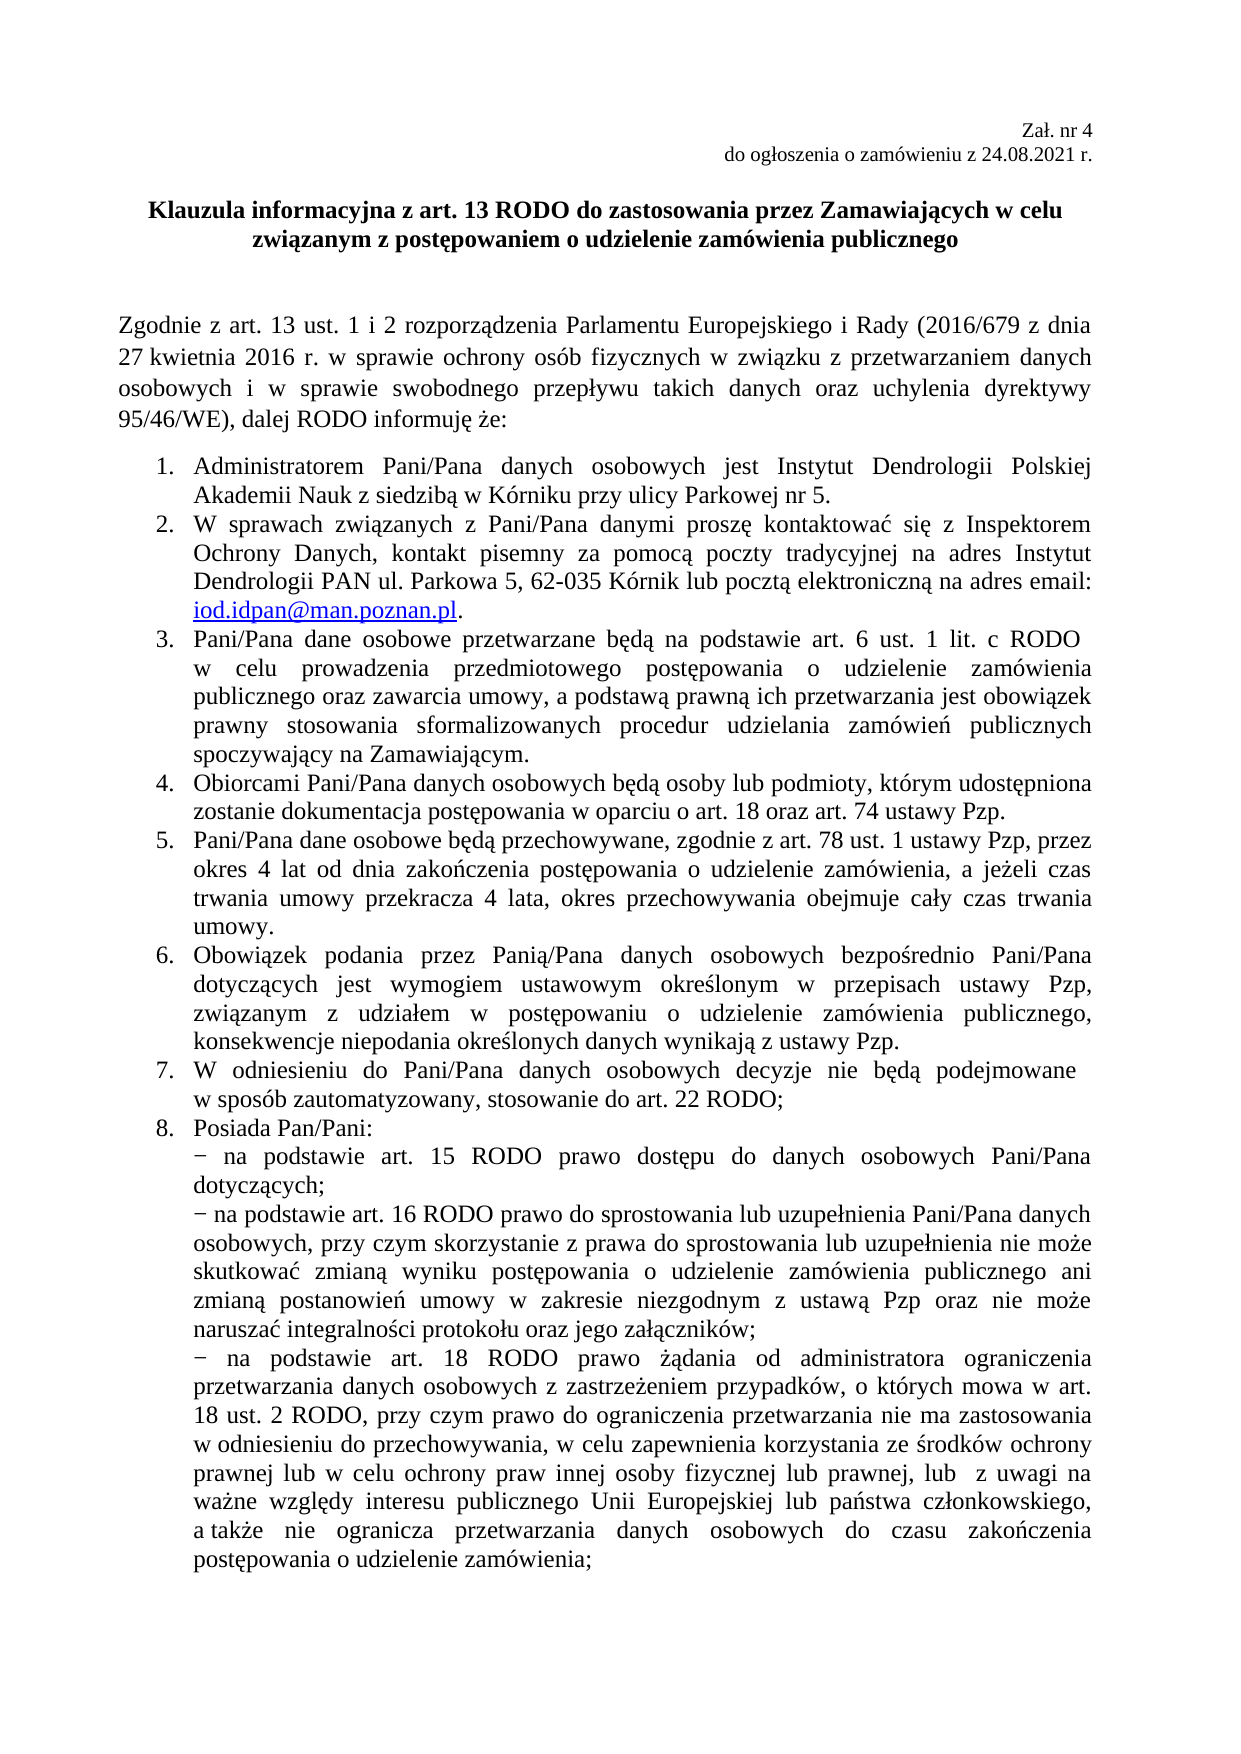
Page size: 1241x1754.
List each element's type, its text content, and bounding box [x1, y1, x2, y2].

text do ogłoszenia o zamówieniu z 24.08.2021 r. [192, 142, 1093, 166]
list − na podstawie art. 16 RODO prawo do sprostowania lub uzupełnienia Pani/Pana danych osobowych, przy czym skorzystanie z prawa do sprostowania lub uzupełnienia nie może skutkować zmianą wyniku postępowania o udzielenie zamówienia publicznego ani zmianą postanowień umowy w zakresie niezgodnym z ustawą Pzp oraz nie może naruszać integralności protokołu oraz jego załączników; [193, 1199, 1093, 1343]
list − na podstawie art. 18 RODO prawo żądania od administratora ograniczenia przetwarzania danych osobowych z zastrzeżeniem przypadków, o których mowa w art. 18 ust. 2 RODO, przy czym prawo do ograniczenia przetwarzania nie ma zastosowania w odniesieniu do przechowywania, w celu zapewnienia korzystania ze środków ochrony prawnej lub w celu ochrony praw innej osoby fizycznej lub prawnej, lub z uwagi na ważne względy interesu publicznego Unii Europejskiej lub państwa członkowskiego, a także nie ogranicza przetwarzania danych osobowych do czasu zakończenia postępowania o udzielenie zamówienia; [193, 1343, 1093, 1573]
text Zał. nr 4 [929, 118, 1093, 142]
list Pani/Pana dane osobowe przetwarzane będą na podstawie art. 6 ust. 1 lit. c RODO w celu prowadzenia przedmiotowego postępowania o udzielenie zamówienia publicznego oraz zawarcia umowy, a podstawą prawną ich przetwarzania jest obowiązek prawny stosowania sformalizowanych procedur udzielania zamówień publicznych spoczywający na Zamawiającym. [156, 624, 1093, 768]
list Posiada Pan/Pani: [156, 1113, 1093, 1141]
text Klauzula informacyjna z art. 13 RODO do zastosowania przez Zamawiających w celu związanym z postępowaniem o udzielenie zamówienia publicznego [118, 195, 1093, 253]
list Pani/Pana dane osobowe będą przechowywane, zgodnie z art. 78 ust. 1 ustawy Pzp, przez okres 4 lat od dnia zakończenia postępowania o udzielenie zamówienia, a jeżeli czas trwania umowy przekracza 4 lata, okres przechowywania obejmuje cały czas trwania umowy. [156, 825, 1093, 940]
list W sprawach związanych z Pani/Pana danymi proszę kontaktować się z Inspektorem Ochrony Danych, kontakt pisemny za pomocą poczty tradycyjnej na adres Instytut Dendrologii PAN ul. Parkowa 5, 62-035 Kórnik lub pocztą elektroniczną na adres email: iod.idpan@man.poznan.pl. [156, 509, 1093, 624]
list − na podstawie art. 15 RODO prawo dostępu do danych osobowych Pani/Pana dotyczących; [193, 1141, 1093, 1199]
text Zgodnie z art. 13 ust. 1 i 2 rozporządzenia Parlamentu Europejskiego i Rady (2016/679 z dnia 27 kwietnia 2016 r. w sprawie ochrony osób fizycznych w związku z przetwarzaniem danych osobowych i w sprawie swobodnego przepływu takich danych oraz uchylenia dyrektywy 95/46/WE), dalej RODO informuję że: [118, 311, 1093, 432]
list Administratorem Pani/Pana danych osobowych jest Instytut Dendrologii Polskiej Akademii Nauk z siedzibą w Kórniku przy ulicy Parkowej nr 5. [156, 451, 1093, 509]
list W odniesieniu do Pani/Pana danych osobowych decyzje nie będą podejmowane w sposób zautomatyzowany, stosowanie do art. 22 RODO; [156, 1055, 1093, 1113]
list Obowiązek podania przez Panią/Pana danych osobowych bezpośrednio Pani/Pana dotyczących jest wymogiem ustawowym określonym w przepisach ustawy Pzp, związanym z udziałem w postępowaniu o udzielenie zamówienia publicznego, konsekwencje niepodania określonych danych wynikają z ustawy Pzp. [156, 940, 1093, 1055]
list Obiorcami Pani/Pana danych osobowych będą osoby lub podmioty, którym udostępniona zostanie dokumentacja postępowania w oparciu o art. 18 oraz art. 74 ustawy Pzp. [156, 768, 1093, 825]
